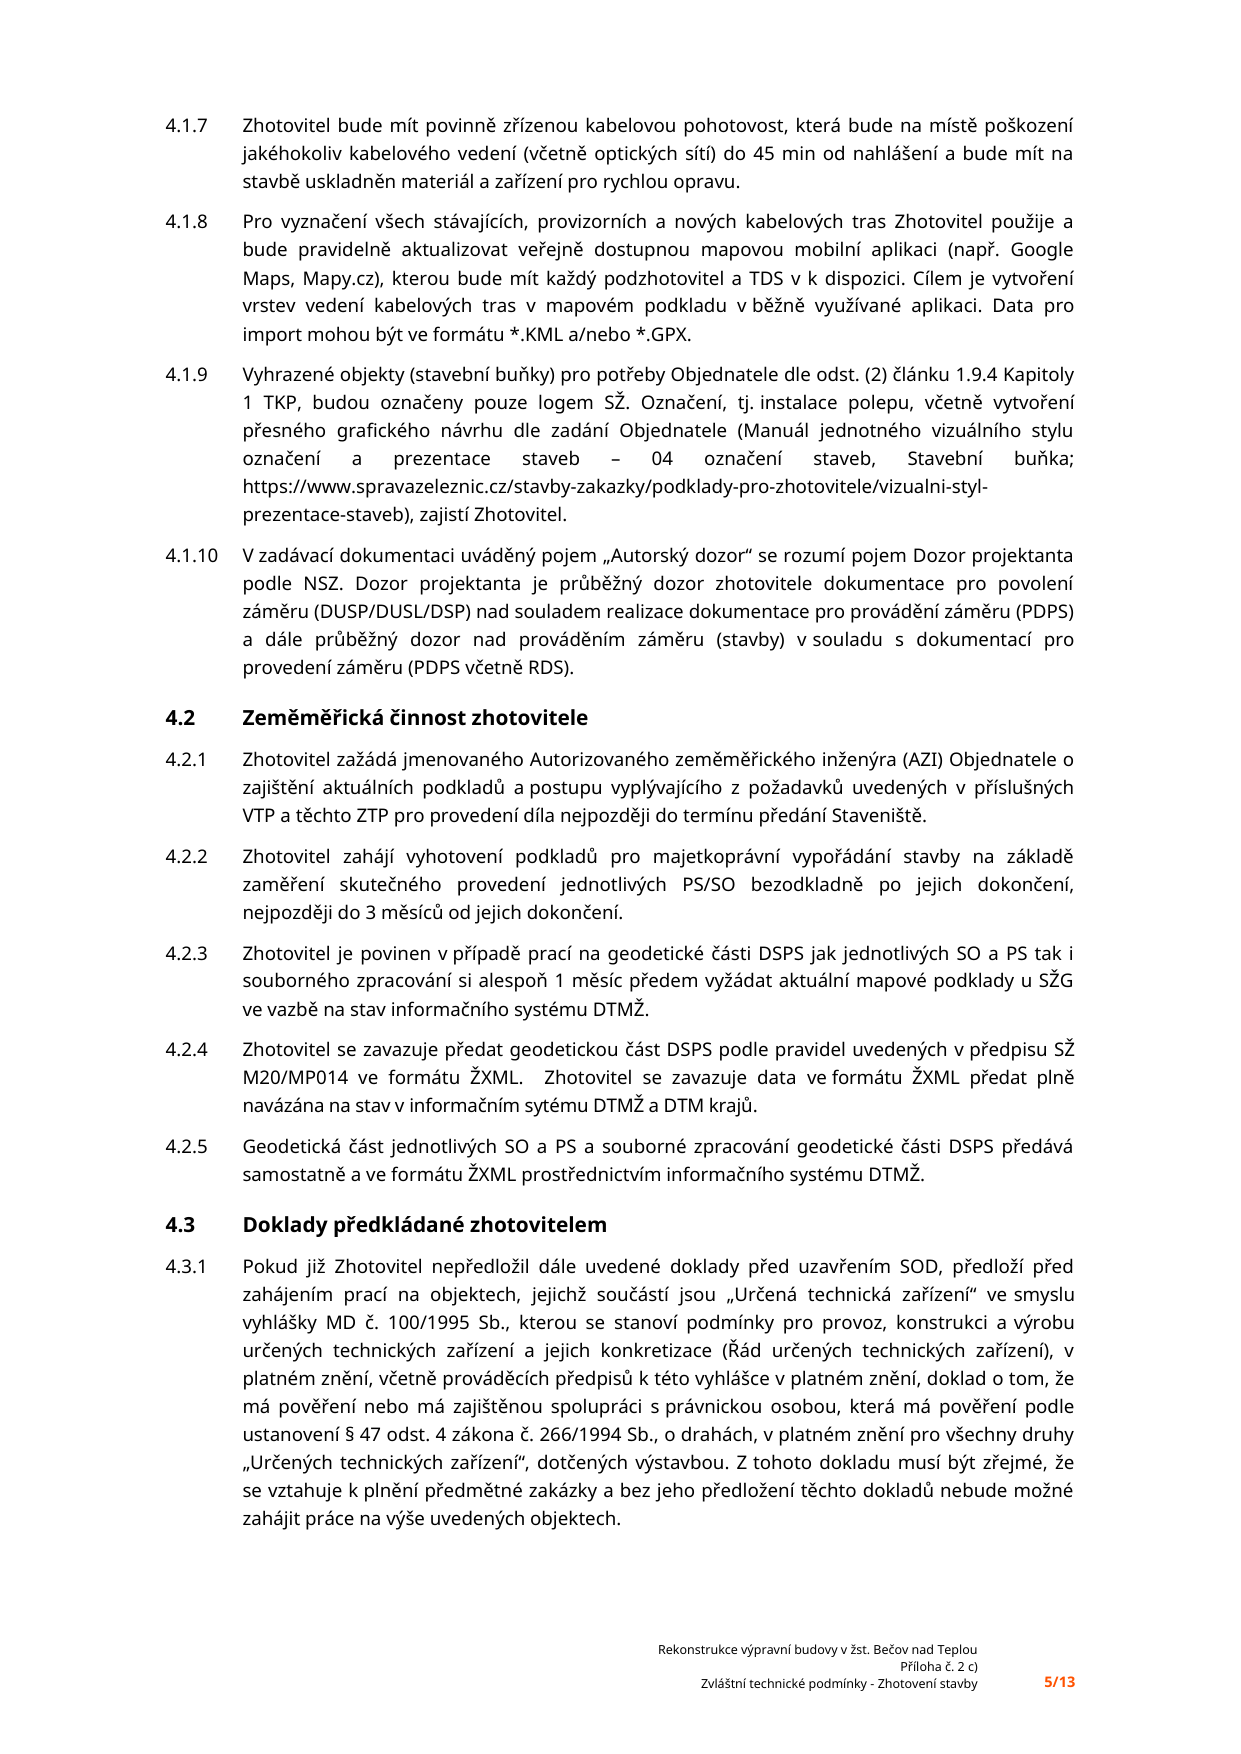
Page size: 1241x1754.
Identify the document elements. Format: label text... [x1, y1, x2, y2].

text Pro vyznačení všech stávajících, provizorních a nových kabelových tras Zhotovitel použije a bude pravidelně aktualizovat veřejně dostupnou mapovou mobilní aplikaci (např. Google Maps, Mapy.cz), kterou bude mít každý podzhotovitel a TDS v k dispozici. Cílem je vytvoření vrstev vedení kabelových tras v mapovém podkladu v běžně využívané aplikaci. Data pro import mohou být ve formátu *.KML a/nebo *.GPX. [165, 209, 1075, 346]
text Geodetická část jednotlivých SO a PS a souborné zpracování geodetické části DSPS předává samostatně a ve formátu ŽXML prostřednictvím informačního systému DTMŽ. [165, 1133, 1075, 1186]
text Pokud již Zhotovitel nepředložil dále uvedené doklady před uzavřením SOD, předloží před zahájením prací na objektech, jejichž součástí jsou „Určená technická zařízení“ ve smyslu vyhlášky MD č. 100/1995 Sb., kterou se stanoví podmínky pro provoz, konstrukci a výrobu určených technických zařízení a jejich konkretizace (Řád určených technických zařízení), v platném znění, včetně prováděcích předpisů k této vyhlášce v platném znění, doklad o tom, že má pověření nebo má zajištěnou spolupráci s právnickou osobou, která má pověření podle ustanovení § 47 odst. 4 zákona č. 266/1994 Sb., o drahách, v platném znění pro všechny druhy „Určených technických zařízení“, dotčených výstavbou. Z tohoto dokladu musí být zřejmé, že se vztahuje k plnění předmětné zakázky a bez jeho předložení těchto dokladů nebude možné zahájit práce na výše uvedených objektech. [165, 1253, 1075, 1531]
text Doklady předkládané zhotovitelem [165, 1210, 1075, 1238]
text Zhotovitel zahájí vyhotovení podkladů pro majetkoprávní vypořádání stavby na základě zaměření skutečného provedení jednotlivých PS/SO bezodkladně po jejich dokončení, nejpozději do 3 měsíců od jejich dokončení. [165, 843, 1075, 925]
text Zhotovitel zažádá jmenovaného Autorizovaného zeměměřického inženýra (AZI) Objednatele o zajištění aktuálních podkladů a postupu vyplývajícího z požadavků uvedených v příslušných VTP a těchto ZTP pro provedení díla nejpozději do termínu předání Staveniště. [165, 747, 1075, 828]
text V zadávací dokumentaci uváděný pojem „Autorský dozor“ se rozumí pojem Dozor projektanta podle NSZ. Dozor projektanta je průběžný dozor zhotovitele dokumentace pro povolení záměru (DUSP/DUSL/DSP) nad souladem realizace dokumentace pro provádění záměru (PDPS) a dále průběžný dozor nad prováděním záměru (stavby) v souladu s dokumentací pro provedení záměru (PDPS včetně RDS). [165, 542, 1075, 679]
text Zhotovitel se zavazuje předat geodetickou část DSPS podle pravidel uvedených v předpisu SŽ M20/MP014 ve formátu ŽXML. Zhotovitel se zavazuje data ve formátu ŽXML předat plně navázána na stav v informačním sytému DTMŽ a DTM krajů. [165, 1036, 1075, 1118]
text Zhotovitel bude mít povinně zřízenou kabelovou pohotovost, která bude na místě poškození jakéhokoliv kabelového vedení (včetně optických sítí) do 45 min od nahlášení a bude mít na stavbě uskladněn materiál a zařízení pro rychlou opravu. [165, 112, 1075, 194]
text Vyhrazené objekty (stavební buňky) pro potřeby Objednatele dle odst. (2) článku 1.9.4 Kapitoly 1 TKP, budou označeny pouze logem SŽ. Označení, tj. instalace polepu, včetně vytvoření přesného grafického návrhu dle zadání Objednatele (Manuál jednotného vizuálního stylu označení a prezentace staveb – 04 označení staveb, Stavební buňka; https://www.spravazeleznic.cz/stavby-zakazky/podklady-pro-zhotovitele/vizualni-styl-prezentace-staveb), zajistí Zhotovitel. [165, 361, 1075, 527]
text Zeměměřická činnost zhotovitele [165, 703, 1075, 731]
text Zhotovitel je povinen v případě prací na geodetické části DSPS jak jednotlivých SO a PS tak i souborného zpracování si alespoň 1 měsíc předem vyžádat aktuální mapové podklady u SŽG ve vazbě na stav informačního systému DTMŽ. [165, 940, 1075, 1021]
